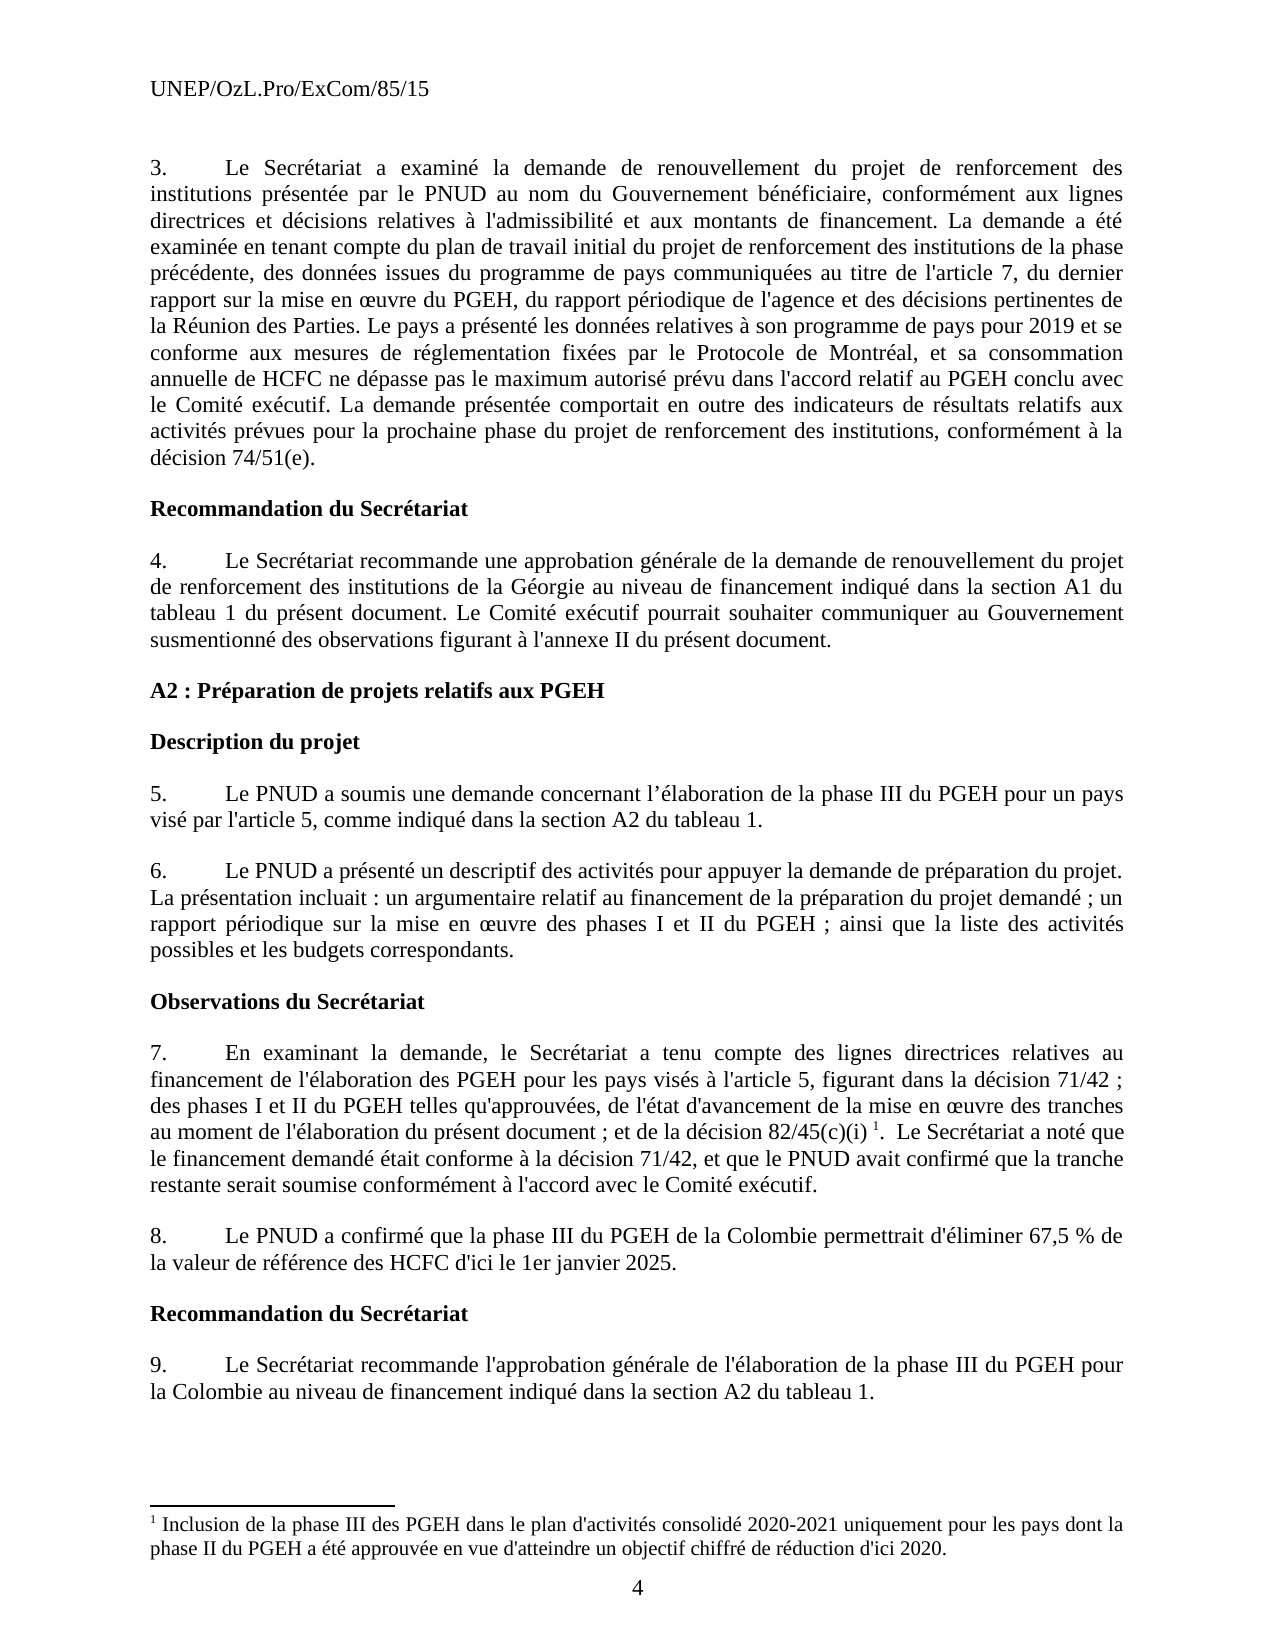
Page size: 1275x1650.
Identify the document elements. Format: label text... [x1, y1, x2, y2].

text Description du projet [150, 728, 1125, 755]
subtitle Recommandation du Secrétariat [150, 1300, 1125, 1326]
subtitle En examinant la demande, le Secrétariat a tenu compte des lignes directrices relatives au financement de l'élaboration des PGEH pour les pays visés à l'article 5, figurant dans la décision 71/42 ; des phases I et II du PGEH telles qu'approuvées, de l'état d'avancement de la mise en œuvre des tranches au moment de l'élaboration du présent document ; et de la décision 82/45(c)(i) . Le Secrétariat a noté que le financement demandé était conforme à la décision 71/42, et que le PNUD avait confirmé que la tranche restante serait soumise conformément à l'accord avec le Comité exécutif. [150, 1039, 1125, 1197]
text Recommandation du Secrétariat [150, 495, 1125, 522]
subtitle Le PNUD a confirmé que la phase III du PGEH de la Colombie permettrait d'éliminer 67,5 % de la valeur de référence des HCFC d'ici le 1er janvier 2025. [150, 1222, 1125, 1275]
subtitle Observations du Secrétariat [150, 988, 1125, 1014]
text A2 : Préparation de projets relatifs aux PGEH [150, 677, 1125, 703]
subtitle Le PNUD a soumis une demande concernant l’élaboration de la phase III du PGEH pour un pays visé par l'article 5, comme indiqué dans la section A2 du tableau 1. [150, 780, 1125, 832]
subtitle Le Secrétariat recommande une approbation générale de la demande de renouvellement du projet de renforcement des institutions de la Géorgie au niveau de financement indiqué dans la section A1 du tableau 1 du présent document. Le Comité exécutif pourrait souhaiter communiquer au Gouvernement susmentionné des observations figurant à l'annexe II du présent document. [150, 547, 1125, 652]
subtitle Le PNUD a présenté un descriptif des activités pour appuyer la demande de préparation du projet. La présentation incluait : un argumentaire relatif au financement de la préparation du projet demandé ; un rapport périodique sur la mise en œuvre des phases I et II du PGEH ; ainsi que la liste des activités possibles et les budgets correspondants. [150, 857, 1125, 963]
subtitle Le Secrétariat a examiné la demande de renouvellement du projet de renforcement des institutions présentée par le PNUD au nom du Gouvernement bénéficiaire, conformément aux lignes directrices et décisions relatives à l'admissibilité et aux montants de financement. La demande a été examinée en tenant compte du plan de travail initial du projet de renforcement des institutions de la phase précédente, des données issues du programme de pays communiquées au titre de l'article 7, du dernier rapport sur la mise en œuvre du PGEH, du rapport périodique de l'agence et des décisions pertinentes de la Réunion des Parties. Le pays a présenté les données relatives à son programme de pays pour 2019 et se conforme aux mesures de réglementation fixées par le Protocole de Montréal, et sa consommation annuelle de HCFC ne dépasse pas le maximum autorisé prévu dans l'accord relatif au PGEH conclu avec le Comité exécutif. La demande présentée comportait en outre des indicateurs de résultats relatifs aux activités prévues pour la prochaine phase du projet de renforcement des institutions, conformément à la décision 74/51(e). [150, 154, 1125, 470]
subtitle Le Secrétariat recommande l'approbation générale de l'élaboration de la phase III du PGEH pour la Colombie au niveau de financement indiqué dans la section A2 du tableau 1. [150, 1351, 1125, 1404]
